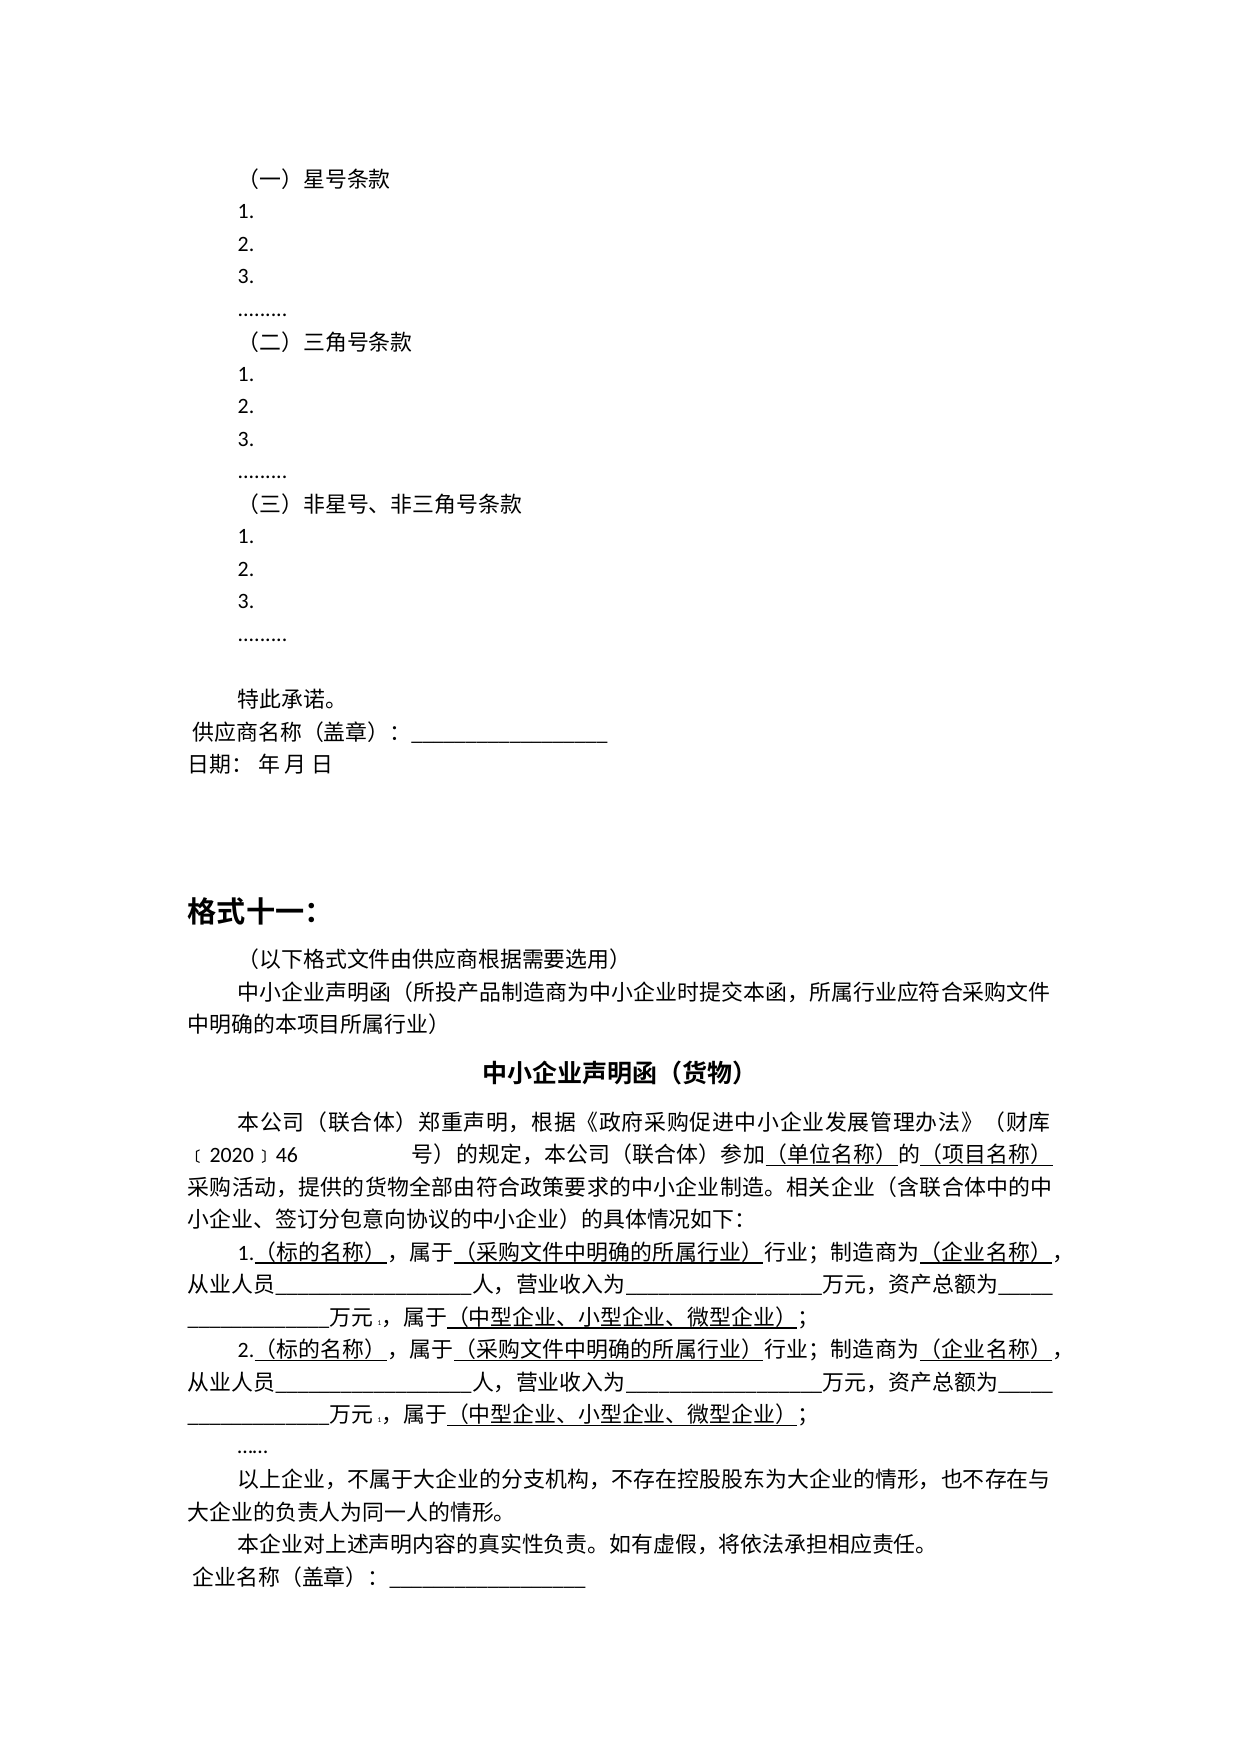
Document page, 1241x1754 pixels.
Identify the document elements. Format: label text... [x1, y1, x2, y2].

text ......... [187, 292, 1053, 324]
text 中小企业声明函（所投产品制造商为中小企业时提交本函，所属行业应符合采购文件中明确的本项目所属行业） [187, 974, 1053, 1039]
text 特此承诺。 [187, 682, 1053, 714]
text 1. [187, 357, 1053, 389]
text 1. [187, 194, 1053, 227]
text 2. [187, 552, 1053, 584]
text ......... [187, 454, 1053, 487]
text 3. [187, 422, 1053, 454]
text （三）非星号、非三角号条款 [187, 487, 1053, 519]
text 以上企业，不属于大企业的分支机构，不存在控股股东为大企业的情形，也不存在与大企业的负责人为同一人的情形。 [187, 1462, 1053, 1527]
text ......... [187, 617, 1053, 682]
text 供应商名称（盖章）：__________________ [187, 714, 1053, 747]
text 格式十一： [187, 877, 1053, 942]
text 中小企业声明函（货物） [187, 1039, 1053, 1104]
text …… [187, 1429, 1053, 1462]
text 3. [187, 259, 1053, 292]
text 1.（标的名称），属于（采购文件中明确的所属行业）行业；制造商为（企业名称），从业人员__________________人，营业收入为__________________万元，资产总额为__________________万元1，属于（中型企业、小型企业、微型企业）； [187, 1234, 1053, 1332]
text （一）星号条款 [187, 162, 1053, 194]
text （以下格式文件由供应商根据需要选用） [187, 942, 1053, 974]
text 2. [187, 227, 1053, 259]
text 日期： 年 月 日 [187, 747, 1053, 779]
text 2.（标的名称），属于（采购文件中明确的所属行业）行业；制造商为（企业名称），从业人员__________________人，营业收入为__________________万元，资产总额为__________________万元1，属于（中型企业、小型企业、微型企业）； [187, 1332, 1053, 1429]
text 本公司（联合体）郑重声明，根据《政府采购促进中小企业发展管理办法》（财库﹝2020﹞46 号）的规定，本公司（联合体）参加（单位名称）的（项目名称）采购活动，提供的货物全部由符合政策要求的中小企业制造。相关企业（含联合体中的中小企业、签订分包意向协议的中小企业）的具体情况如下： [187, 1104, 1053, 1234]
text 1. [187, 519, 1053, 552]
text （二）三角号条款 [187, 324, 1053, 357]
text 3. [187, 584, 1053, 617]
text 2. [187, 389, 1053, 422]
text 企业名称（盖章）：__________________ [187, 1559, 1053, 1592]
text 本企业对上述声明内容的真实性负责。如有虚假，将依法承担相应责任。 [187, 1527, 1053, 1559]
